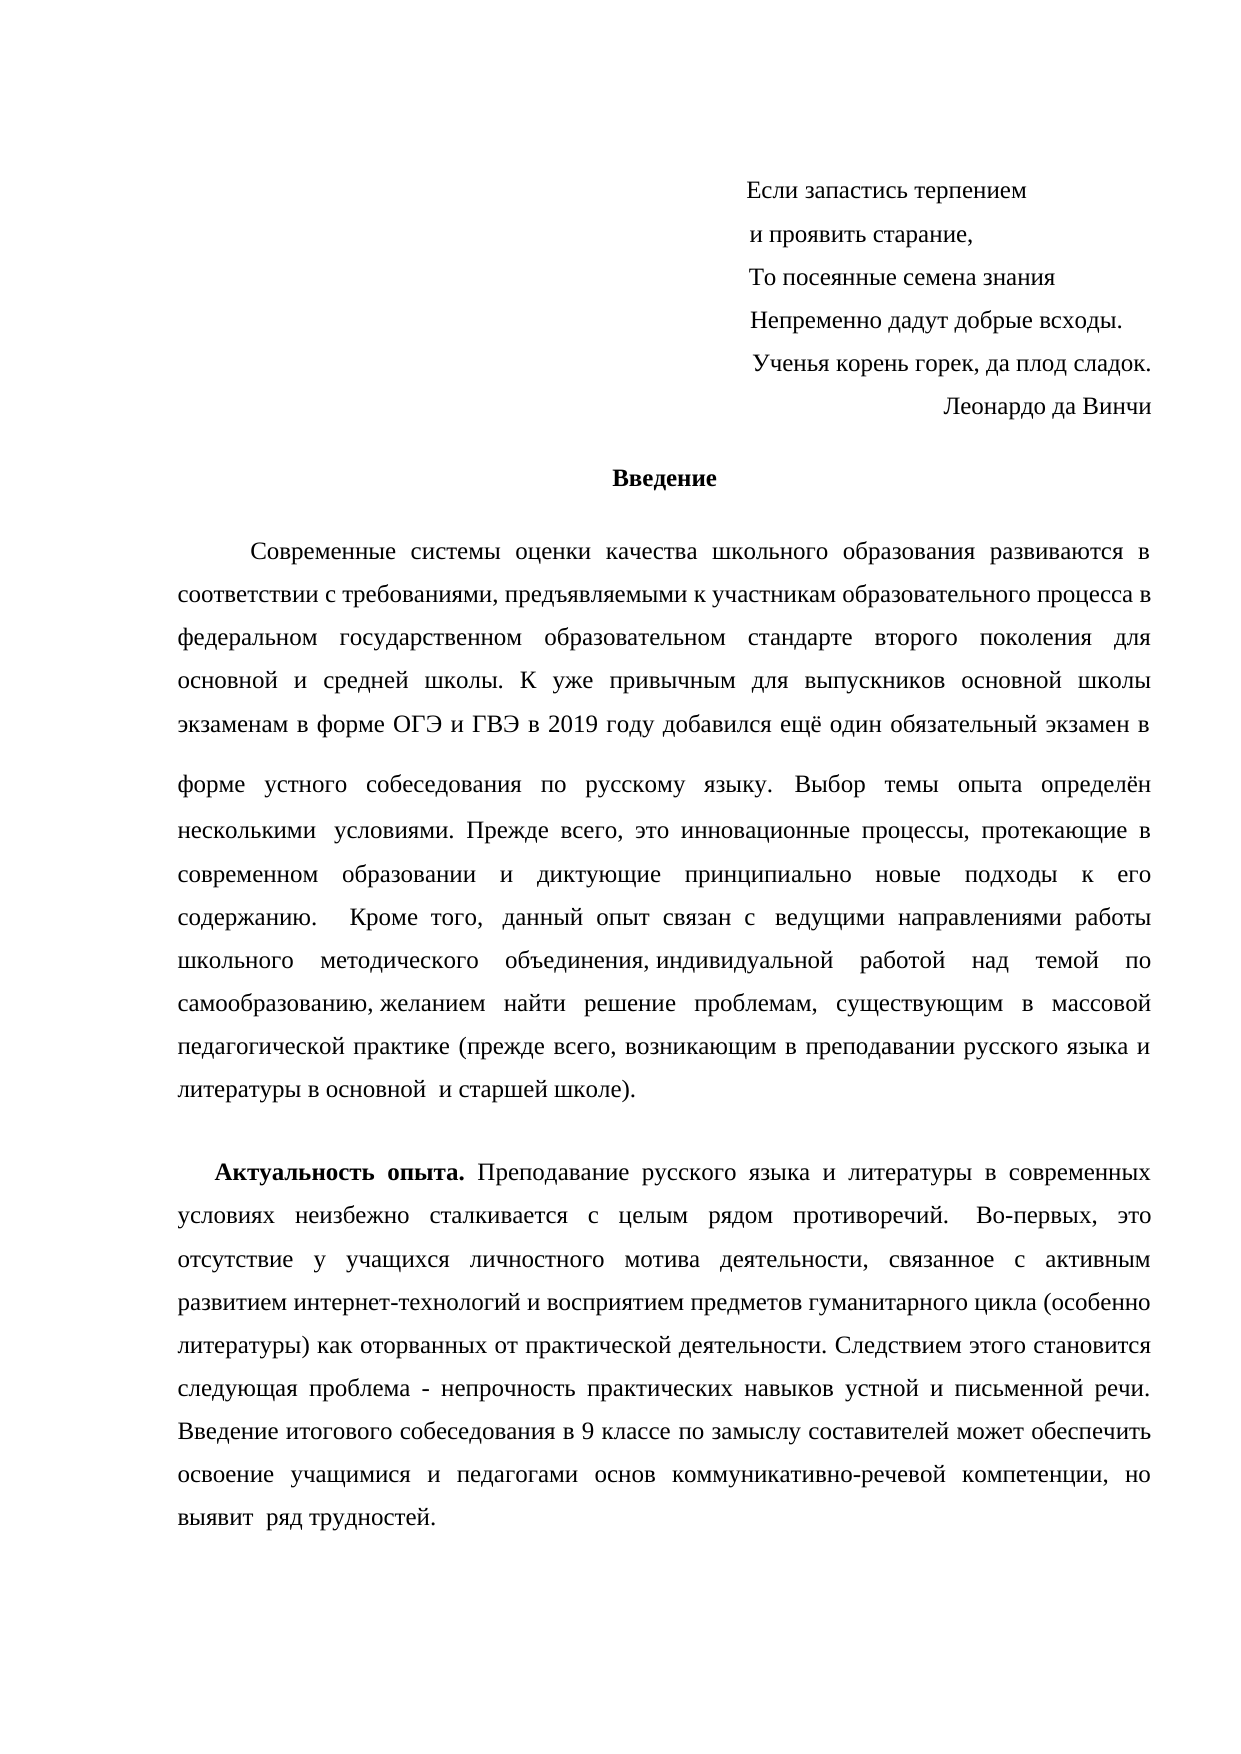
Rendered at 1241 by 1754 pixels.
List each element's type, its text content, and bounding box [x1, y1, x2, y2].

text Современные системы оценки качества школьного образования развиваются в соответствии с требованиями, предъявляемыми к участникам образовательного процесса в федеральном государственном образовательном стандарте второго поколения для основной и средней школы. К уже привычным для выпускников основной школы экзаменам в форме ОГЭ и ГВЭ в 2019 году добавился ещё один обязательный экзамен в форме устного собеседования по русскому языку. Выбор темы опыта определён несколькими условиями. Прежде всего, это инновационные процессы, протекающие в современном образовании и диктующие принципиально новые подходы к его содержанию. Кроме того, данный опыт связан с ведущими направлениями работы школьного методического объединения, индивидуальной работой над темой по самообразованию, желанием найти решение проблемам, существующим в массовой педагогической практике (прежде всего, возникающим в преподавании русского языка и литературы в основной и старшей школе). [177, 536, 1152, 1103]
text Непременно дадут добрые всходы. [177, 305, 1152, 334]
text Актуальность опыта. Преподавание русского языка и литературы в современных условиях неизбежно сталкивается с целым рядом противоречий. Во-первых, это отсутствие у учащихся личностного мотива деятельности, связанное с активным развитием интернет-технологий и восприятием предметов гуманитарного цикла (особенно литературы) как оторванных от практической деятельности. Следствием этого становится следующая проблема - непрочность практических навыков устной и письменной речи. Введение итогового собеседования в 9 классе по замыслу составителей может обеспечить освоение учащимися и педагогами основ коммуникативно-речевой компетенции, но выявит ряд трудностей. [177, 1157, 1152, 1531]
text Введение [177, 463, 1152, 492]
text Ученья корень горек, да плод сладок. Леонардо да Винчи [177, 348, 1152, 420]
text и проявить старание, [177, 219, 1152, 247]
text То посеянные семена знания [177, 262, 1152, 291]
text Если запастись терпением [177, 176, 1152, 204]
